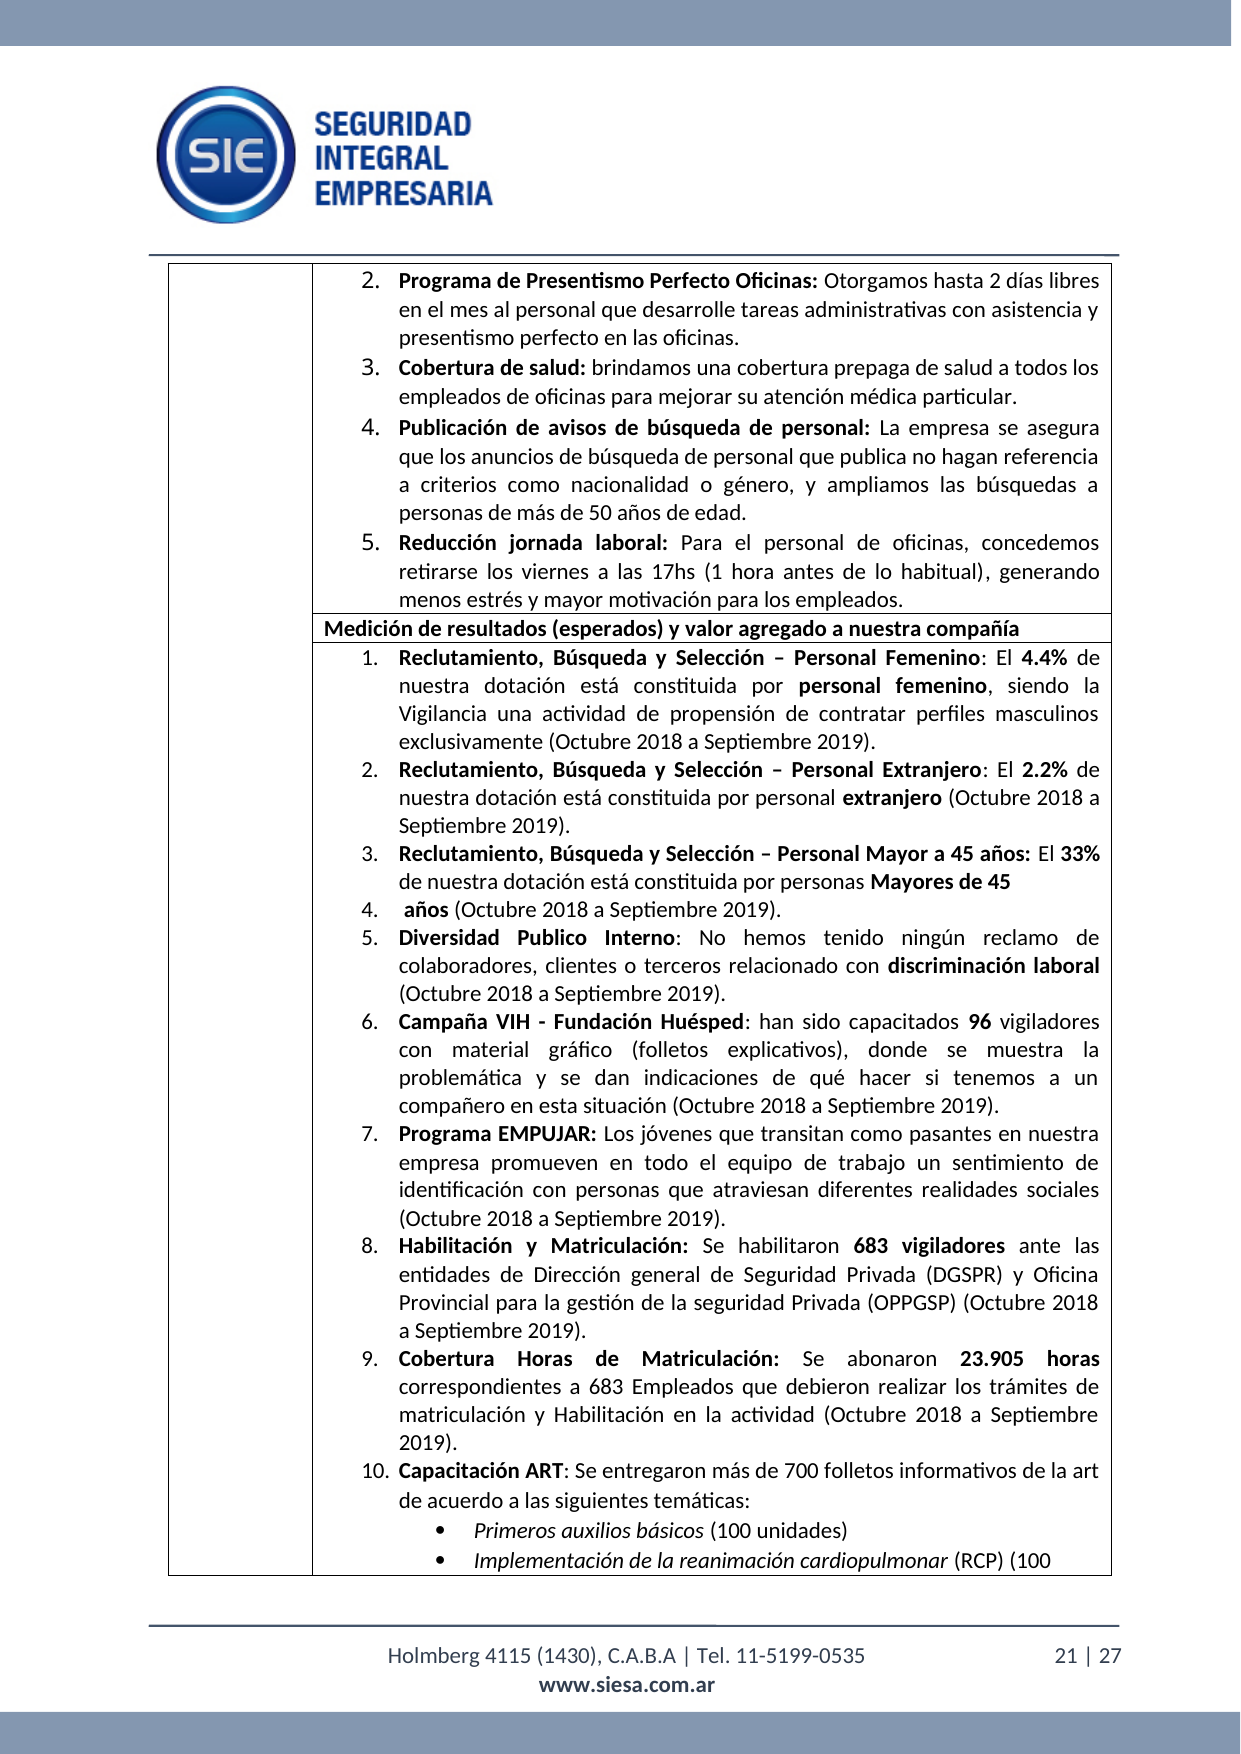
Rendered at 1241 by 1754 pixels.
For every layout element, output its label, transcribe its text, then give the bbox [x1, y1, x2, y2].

picture [147, 82, 501, 228]
table_cell Medición de resultados (esperados) y valor agregado a nuestra compañía [313, 614, 1111, 642]
